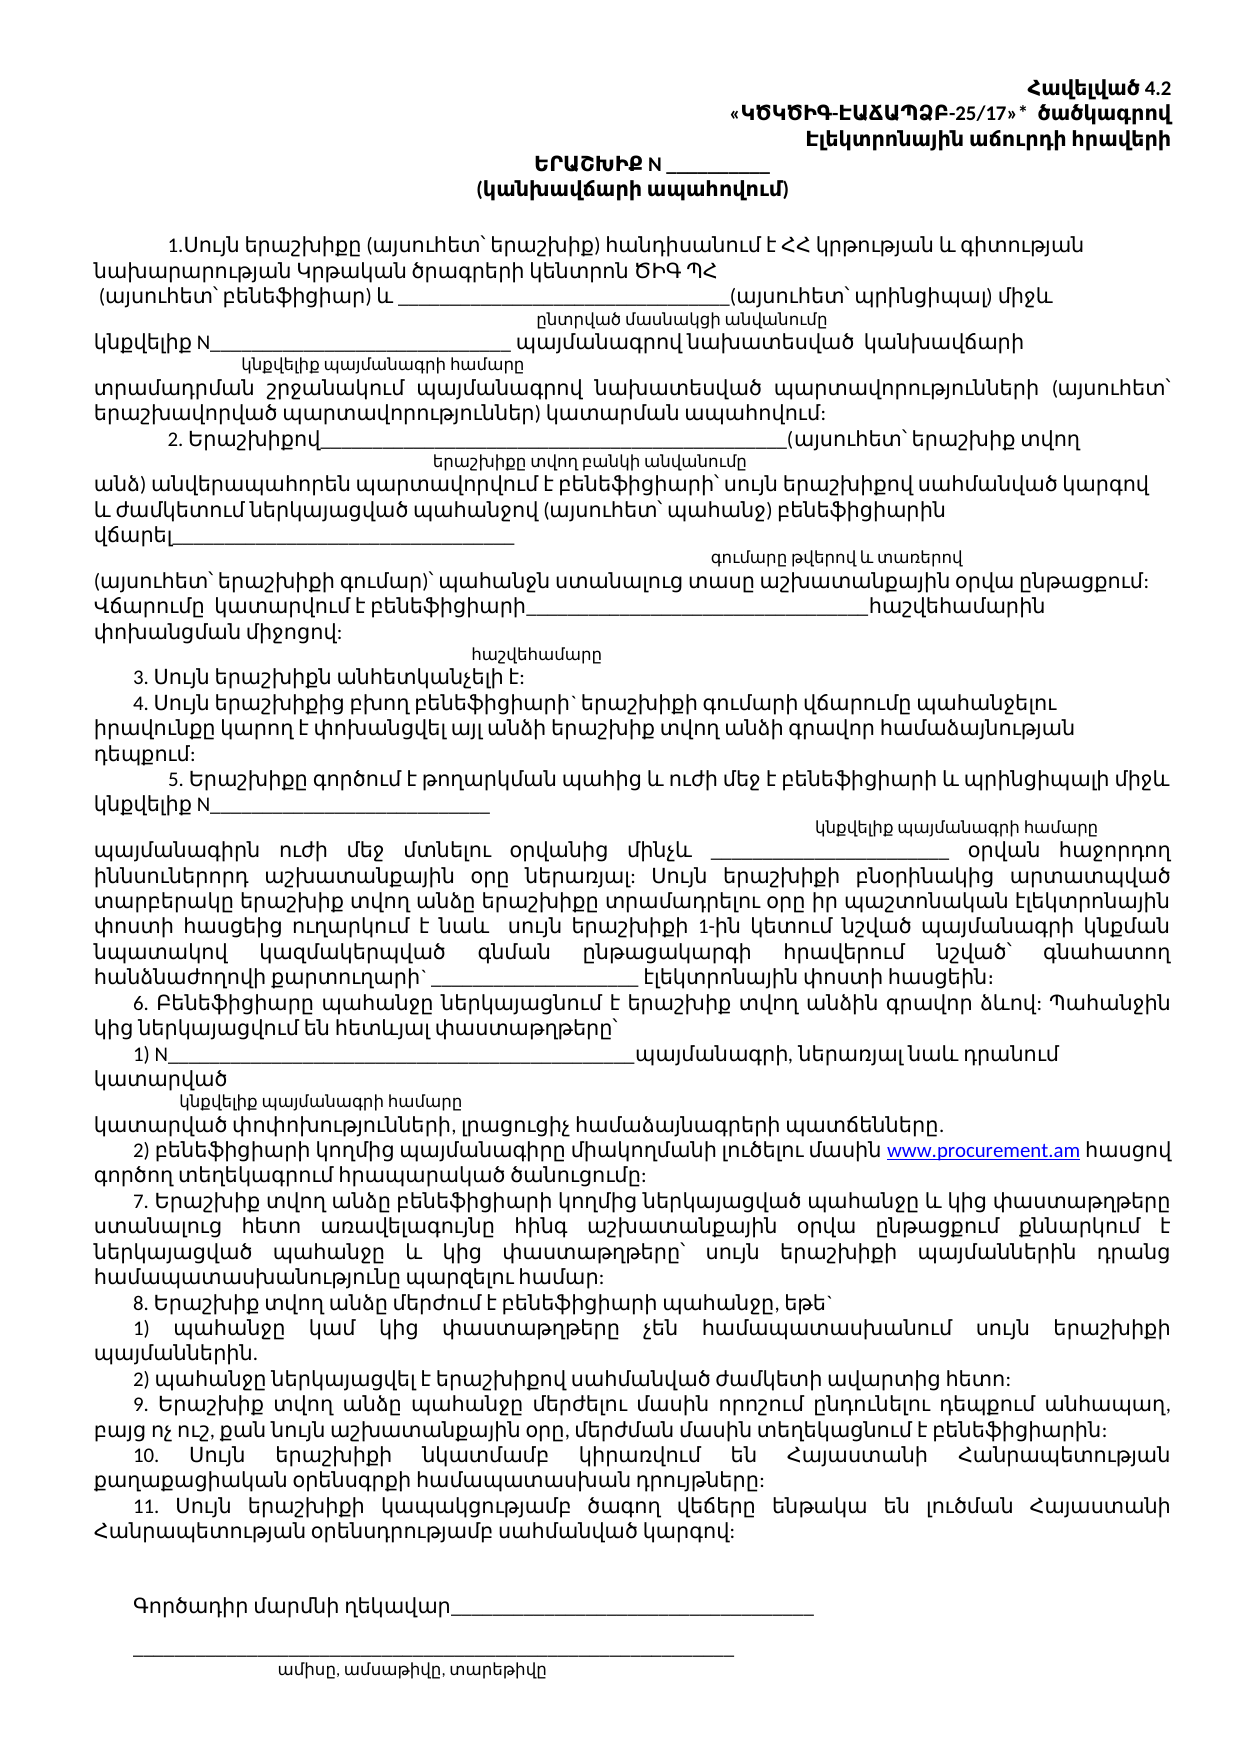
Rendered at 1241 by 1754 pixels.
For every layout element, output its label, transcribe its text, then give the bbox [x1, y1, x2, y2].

list պայմանագիրն ուժի մեջ մտնելու օրվանից մինչև _______________________ օրվան հաջորդող իննսուներորդ աշխատանքային օրը ներառյալ: Սույն երաշխիքի բնօրինակից արտատպված տարբերակը երաշխիք տվող անձը երաշխիքը տրամադրելու օրը իր պաշտոնական էլեկտրոնային փոստի հասցեից ուղարկում է նաև սույն երաշխիքի 1-ին կետում նշված պայմանագրի կնքման նպատակով կազմակերպված գնման ընթացակարգի հրավերում նշված՝ գնահատող հանձնաժողովի քարտուղարի` ____________________ էլեկտրոնային փոստի հասցեին։ [94, 837, 1171, 990]
text կնքվելիք պայմանագրի համարը [94, 354, 1171, 375]
text կատարված փոփոխությունների, լրացուցիչ համաձայնագրերի պատճենները. [94, 1112, 1171, 1137]
text (կանխավճարի ապահովում) [94, 177, 1171, 202]
text 3. Սույն երաշխիքն անհետկանչելի է: [94, 664, 1171, 690]
text Գործադիր մարմնի ղեկավար___________________________________ [94, 1593, 1171, 1619]
text Հավելված 4.2 [94, 75, 1171, 100]
text 1) N_____________________________________________պայմանագրի, ներառյալ նաև դրանում կատարված [94, 1041, 1171, 1092]
text 4. Սույն երաշխիքից բխող բենեֆիցիարի` երաշխիքի գումարի վճարումը պահանջելու իրավունքը կարող է փոխանցվել այլ անձի երաշխիք տվող անձի գրավոր համաձայնության դեպքում: [94, 690, 1171, 766]
text կնքվելիք պայմանագրի համարը [610, 817, 1171, 837]
text 6. Բենեֆիցիարը պահանջը ներկայացնում է երաշխիք տվող անձին գրավոր ձևով: Պահանջին կից ներկայացվում են հետևյալ փաստաթղթերը՝ [94, 990, 1171, 1041]
text (այսուհետ՝ երաշխիքի գումար)՝ պահանջն ստանալուց տասը աշխատանքային օրվա ընթացքում: Վճարումը կատարվում է բենեֆիցիարի_________________________________հաշվեհամարին փոխանցման միջոցով: [94, 568, 1171, 644]
text (այսուհետ՝ բենեֆիցիար) և ________________________________(այսուհետ՝ պրինցիպալ) միջև [94, 283, 1171, 309]
text 9. Երաշխիք տվող անձը պահանջը մերժելու մասին որոշում ընդունելու դեպքում անհապաղ, բայց ոչ ուշ, քան նույն աշխատանքային օրը, մերժման մասին տեղեկացնում է բենեֆիցիարին: [94, 1391, 1171, 1442]
text 10. Սույն երաշխիքի նկատմամբ կիրառվում են Հայաստանի Հանրապետության քաղաքացիական օրենսգրքի համապատասխան դրույթները: [94, 1442, 1171, 1493]
text 2) պահանջը ներկայացվել է երաշխիքով սահմանված ժամկետի ավարտից հետո: [94, 1366, 1171, 1391]
text 1.Սույն երաշխիքը (այսուհետ՝ երաշխիք) հանդիսանում է ՀՀ կրթության և գիտության նախարարության Կրթական ծրագրերի կենտրոն ԾԻԳ ՊՀ [94, 233, 1171, 283]
text 5. Երաշխիքը գործում է թողարկման պահից և ուժի մեջ է բենեֆիցիարի և պրինցիպալի միջև կնքվելիք N___________________________ [94, 766, 1171, 817]
text կնքվելիք N_____________________________ պայմանագրով նախատեսված կանխավճարի [94, 329, 1171, 354]
text 8. Երաշխիք տվող անձը մերժում է բենեֆիցիարի պահանջը, եթե` [94, 1290, 1171, 1315]
text Էլեկտրոնային աճուրդի հրավերի [94, 126, 1171, 151]
text ընտրված մասնակցի անվանումը [94, 309, 1171, 329]
text __________________________________________________________ [94, 1634, 1171, 1659]
text երաշխիքը տվող բանկի անվանումը [94, 451, 1171, 471]
text գումարը թվերով և տառերով [94, 548, 1171, 568]
text 2. Երաշխիքով_____________________________________________(այսուհետ՝ երաշխիք տվող [94, 426, 1171, 451]
text ԵՐԱՇԽԻՔ N __________ [94, 151, 1171, 177]
text ամիսը, ամսաթիվը, տարեթիվը [94, 1659, 1171, 1680]
text տրամադրման շրջանակում պայմանագրով նախատեսված պարտավորությունների (այսուհետ՝ երաշխավորված պարտավորություններ) կատարման ապահովում: [94, 375, 1171, 426]
text 11. Սույն երաշխիքի կապակցությամբ ծագող վեճերը ենթակա են լուծման Հայաստանի Հանրապետության օրենսդրությամբ սահմանված կարգով: [94, 1493, 1171, 1544]
text անձ) անվերապահորեն պարտավորվում է բենեֆիցիարի՝ սույն երաշխիքով սահմանված կարգով և ժամկետում ներկայացված պահանջով (այսուհետ՝ պահանջ) բենեֆիցիարին վճարել_________________________________ [94, 471, 1171, 548]
text կնքվելիք պայմանագրի համարը [94, 1092, 1171, 1112]
text «ԿԾԿԾԻԳ-ԷԱՃԱՊՁԲ-25/17»* ծածկագրով [94, 100, 1171, 126]
text հաշվեհամարը [94, 644, 1171, 664]
text 7. Երաշխիք տվող անձը բենեֆիցիարի կողմից ներկայացված պահանջը և կից փաստաթղթերը ստանալուց հետո առավելագույնը հինգ աշխատանքային օրվա ընթացքում քննարկում է ներկայացված պահանջը և կից փաստաթղթերը՝ սույն երաշխիքի պայմաններին դրանց համապատասխանությունը պարզելու համար: [94, 1188, 1171, 1290]
text 2) բենեֆիցիարի կողմից պայմանագիրը միակողմանի լուծելու մասին www.procurement.am հասցով գործող տեղեկագրում հրապարակած ծանուցումը: [94, 1137, 1171, 1188]
text 1) պահանջը կամ կից փաստաթղթերը չեն համապատասխանում սույն երաշխիքի պայմաններին. [94, 1315, 1171, 1366]
